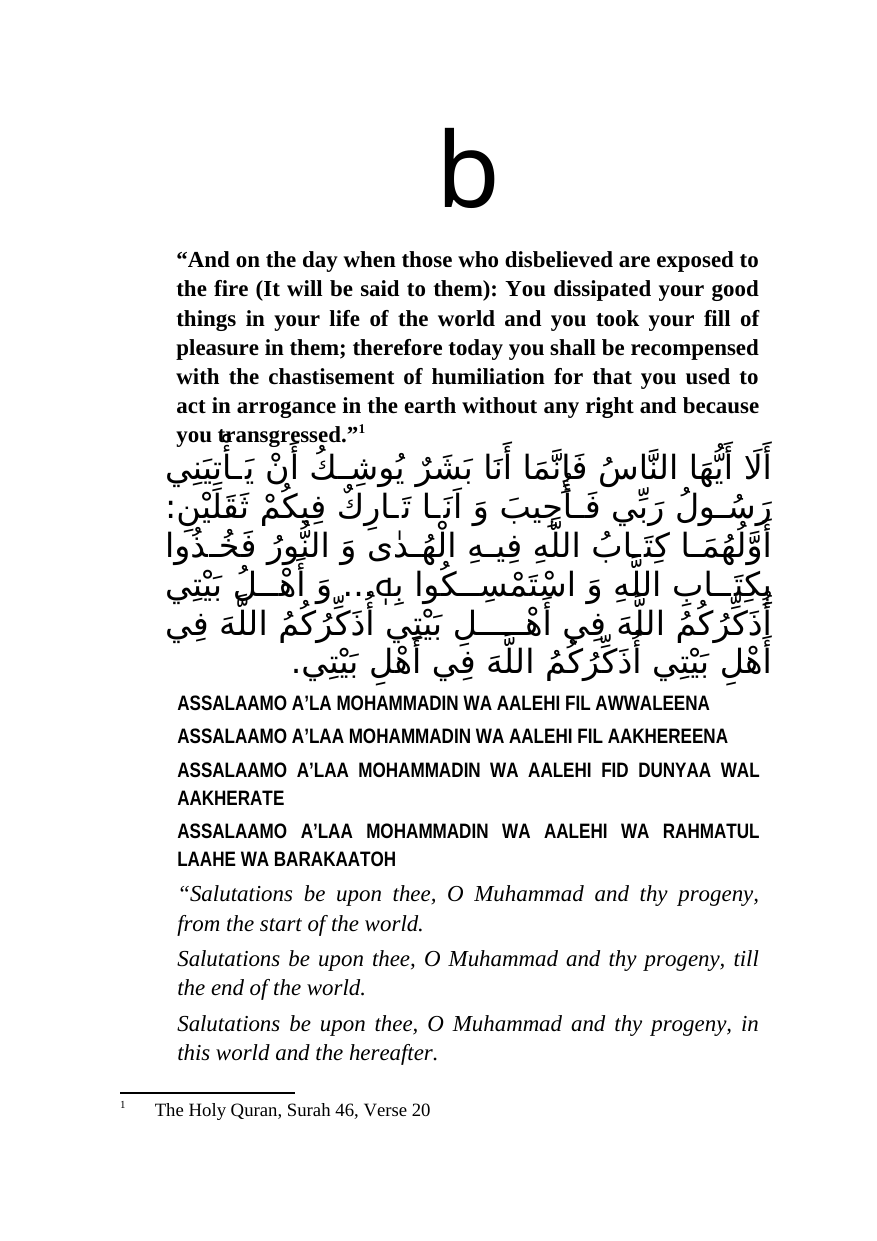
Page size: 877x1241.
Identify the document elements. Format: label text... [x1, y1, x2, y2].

text أَلَا أَيُّهَا النَّاسُ فَإِنَّمَا أَنَا بَشَرٌ يُوشِكُ أَنْ يَأْتِيَنِي رَسُولُ رَبِّي فَأُجِيبَ وَ اَنَا تَارِكٌ فِيكُمْ ثَقَلَيْنِ: أَوَّلُهُمَا كِتَابُ اللَّهِ فِيهِ الْهُدٰى وَ النُّورُ فَخُذُوا بِكِتَابِ اللَّهِ وَ اسْتَمْسِكُوا بِهٖ... وَ أَهْلُ بَيْتِي أُذَكِّرُكُمُ اللَّهَ فِي أَهْلِ بَيْتِي أُذَكِّرُكُمُ اللَّهَ فِي أَهْلِ بَيْتِي أُذَكِّرُكُمُ اللَّهَ فِي أَهْلِ بَيْتِي. [165, 448, 772, 682]
text ASSALAAMO A’LA MOHAMMADIN WA AALEHI FIL AWWALEENA [177, 688, 760, 716]
text Salutations be upon thee, O Muhammad and thy progeny, in this world and the hereafter. [177, 1008, 760, 1066]
text “And on the day when those who disbelieved are exposed to the fire (It will be said to them): You dissipated your good things in your life of the world and you took your fill of pleasure in them; therefore today you shall be recompensed with the chastisement of humiliation for that you used to act in arrogance in the earth without any right and because you transgressed.” [176, 244, 760, 448]
text ASSALAAMO A’LAA MOHAMMADIN WA AALEHI FID DUNYAA WAL AAKHERATE [177, 754, 760, 811]
text b [177, 96, 760, 238]
text ASSALAAMO A’LAA MOHAMMADIN WA AALEHI WA RAHMATUL LAAHE WA BARAKAATOH [177, 816, 760, 872]
text “Salutations be upon thee, O Muhammad and thy progeny, from the start of the world. [177, 878, 760, 937]
text Salutations be upon thee, O Muhammad and thy progeny, till the end of the world. [177, 943, 760, 1001]
text ASSALAAMO A’LAA MOHAMMADIN WA AALEHI FIL AAKHEREENA [177, 721, 760, 749]
